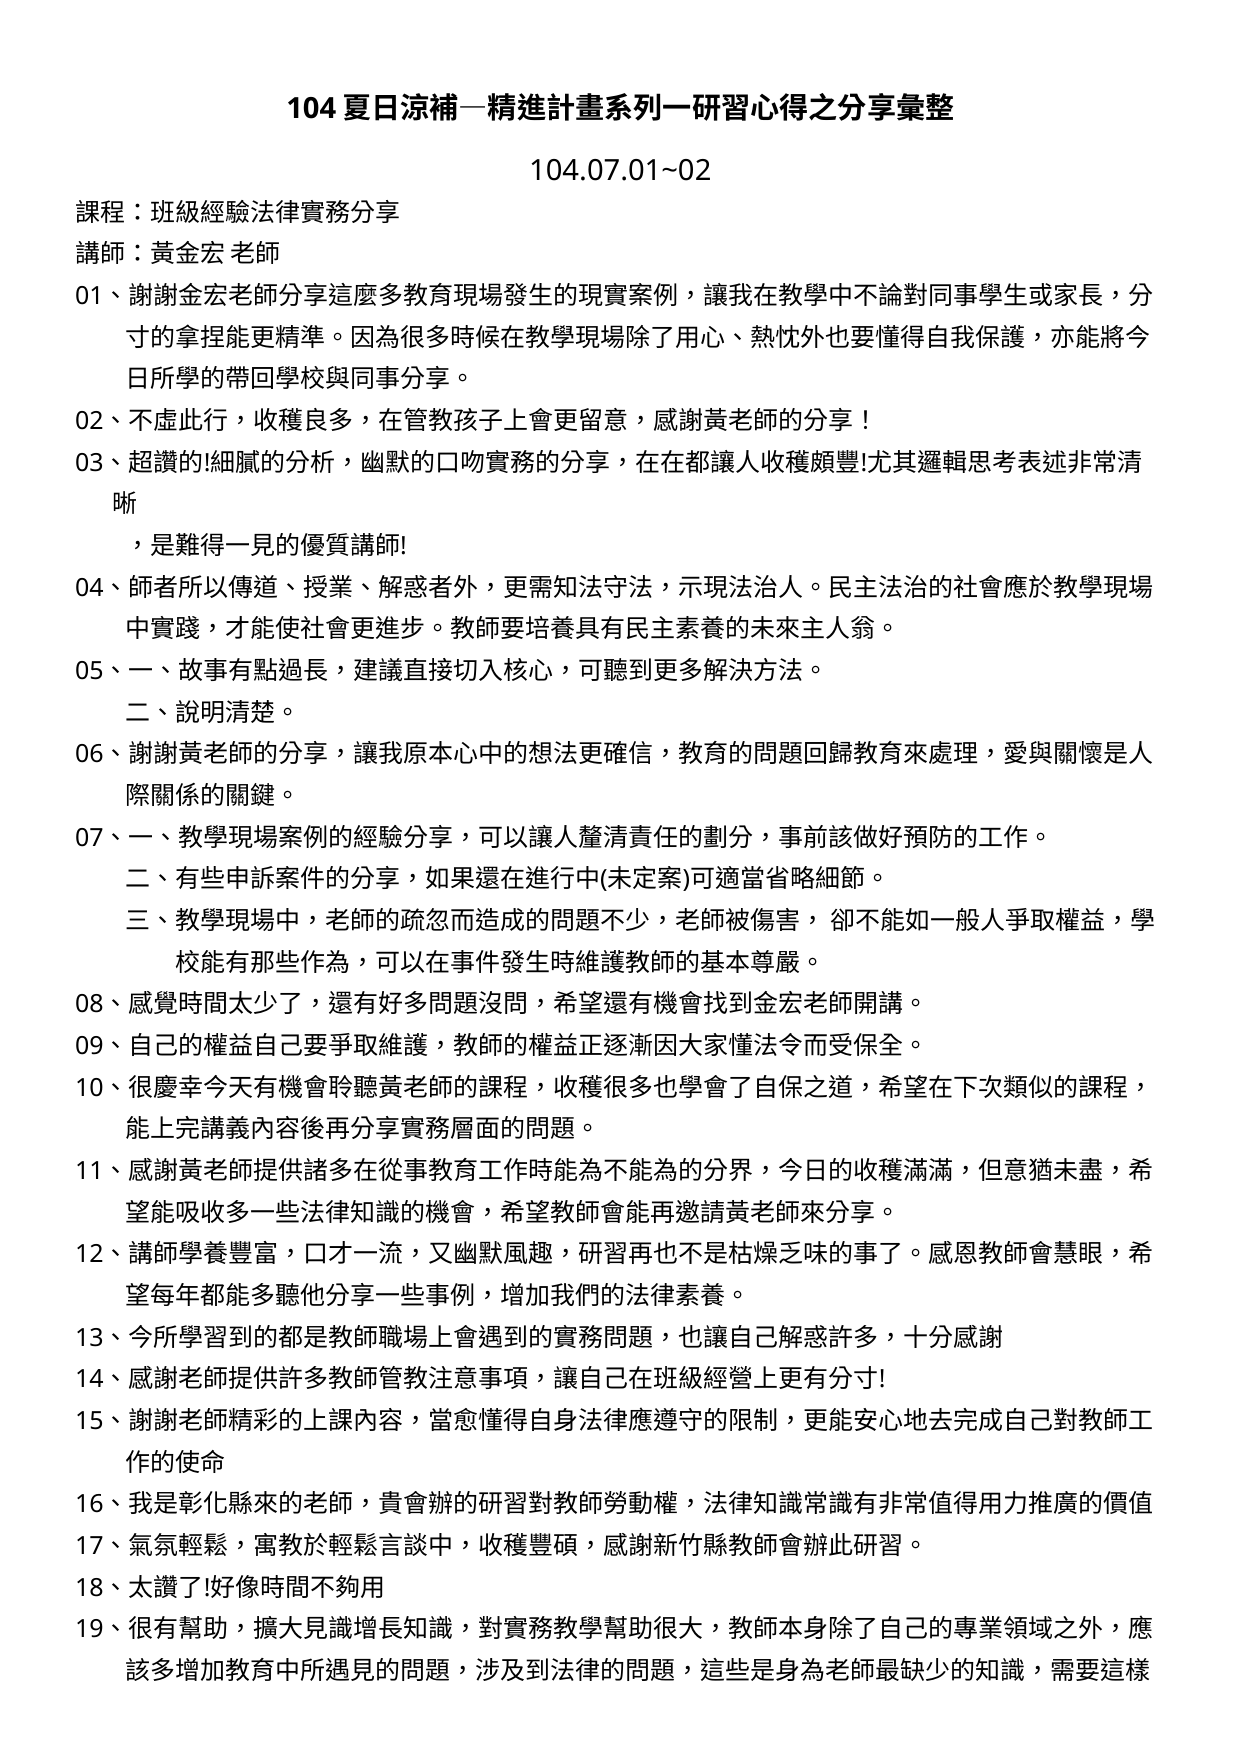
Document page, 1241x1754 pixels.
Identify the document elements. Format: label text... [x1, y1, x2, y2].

text 07、一、教學現場案例的經驗分享，可以讓人釐清責任的劃分，事前該做好預防的工作。 [75, 814, 1165, 856]
text 03、超讚的!細膩的分析，幽默的口吻實務的分享，在在都讓人收穫頗豐!尤其邏輯思考表述非常清晰 [75, 439, 1165, 523]
text 課程：班級經驗法律實務分享 [75, 189, 1165, 231]
text 15、謝謝老師精彩的上課內容，當愈懂得自身法律應遵守的限制，更能安心地去完成自己對教師工作的使命 [75, 1398, 1165, 1481]
text 08、感覺時間太少了，還有好多問題沒問，希望還有機會找到金宏老師開講。 [75, 981, 1165, 1023]
text 10、很慶幸今天有機會聆聽黃老師的課程，收穫很多也學會了自保之道，希望在下次類似的課程，能上完講義內容後再分享實務層面的問題。 [75, 1064, 1165, 1148]
text 三、教學現場中，老師的疏忽而造成的問題不少，老師被傷害， 卻不能如一般人爭取權益，學校能有那些作為，可以在事件發生時維護教師的基本尊嚴。 [125, 898, 1165, 981]
text 13、今所學習到的都是教師職場上會遇到的實務問題，也讓自己解惑許多，十分感謝 [75, 1314, 1165, 1356]
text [75, 1606, 1165, 1689]
text 14、感謝老師提供許多教師管教注意事項，讓自己在班級經營上更有分寸! [75, 1356, 1165, 1398]
text 11、感謝黃老師提供諸多在從事教育工作時能為不能為的分界，今日的收穫滿滿，但意猶未盡，希望能吸收多一些法律知識的機會，希望教師會能再邀請黃老師來分享。 [75, 1148, 1165, 1231]
text 01、謝謝金宏老師分享這麼多教育現場發生的現實案例，讓我在教學中不論對同事學生或家長，分寸的拿捏能更精準。因為很多時候在教學現場除了用心、熱忱外也要懂得自我保護，亦能將今日所學的帶回學校與同事分享。 [75, 273, 1165, 398]
text 104夏日涼補—精進計畫系列一研習心得之分享彙整 [75, 64, 1165, 148]
text 04、師者所以傳道、授業、解惑者外，更需知法守法，示現法治人。民主法治的社會應於教學現場中實踐，才能使社會更進步。教師要培養具有民主素養的未來主人翁。 [75, 564, 1165, 648]
text 16、我是彰化縣來的老師，貴會辦的研習對教師勞動權，法律知識常識有非常值得用力推廣的價值 [75, 1481, 1165, 1523]
text 12、講師學養豐富，口才一流，又幽默風趣，研習再也不是枯燥乏味的事了。感恩教師會慧眼，希望每年都能多聽他分享一些事例，增加我們的法律素養。 [75, 1231, 1165, 1314]
text 二、說明清楚。 [75, 689, 1165, 731]
text 05、一、故事有點過長，建議直接切入核心，可聽到更多解決方法。 [75, 648, 1165, 689]
text 02、不虛此行，收穫良多，在管教孩子上會更留意，感謝黃老師的分享！ [75, 398, 1165, 439]
text 09、自己的權益自己要爭取維護，教師的權益正逐漸因大家懂法令而受保全。 [75, 1023, 1165, 1064]
text 104.07.01~02 [75, 148, 1165, 189]
text 講師：黃金宏 老師 [75, 231, 1165, 273]
text 06、謝謝黃老師的分享，讓我原本心中的想法更確信，教育的問題回歸教育來處理，愛與關懷是人際關係的關鍵。 [75, 731, 1165, 814]
text ，是難得一見的優質講師! [112, 523, 1165, 564]
text 二、有些申訴案件的分享，如果還在進行中(未定案)可適當省略細節。 [75, 856, 1165, 898]
text 18、太讚了!好像時間不夠用 [75, 1564, 1165, 1606]
text 17、氣氛輕鬆，寓教於輕鬆言談中，收穫豐碩，感謝新竹縣教師會辦此研習。 [75, 1523, 1165, 1564]
